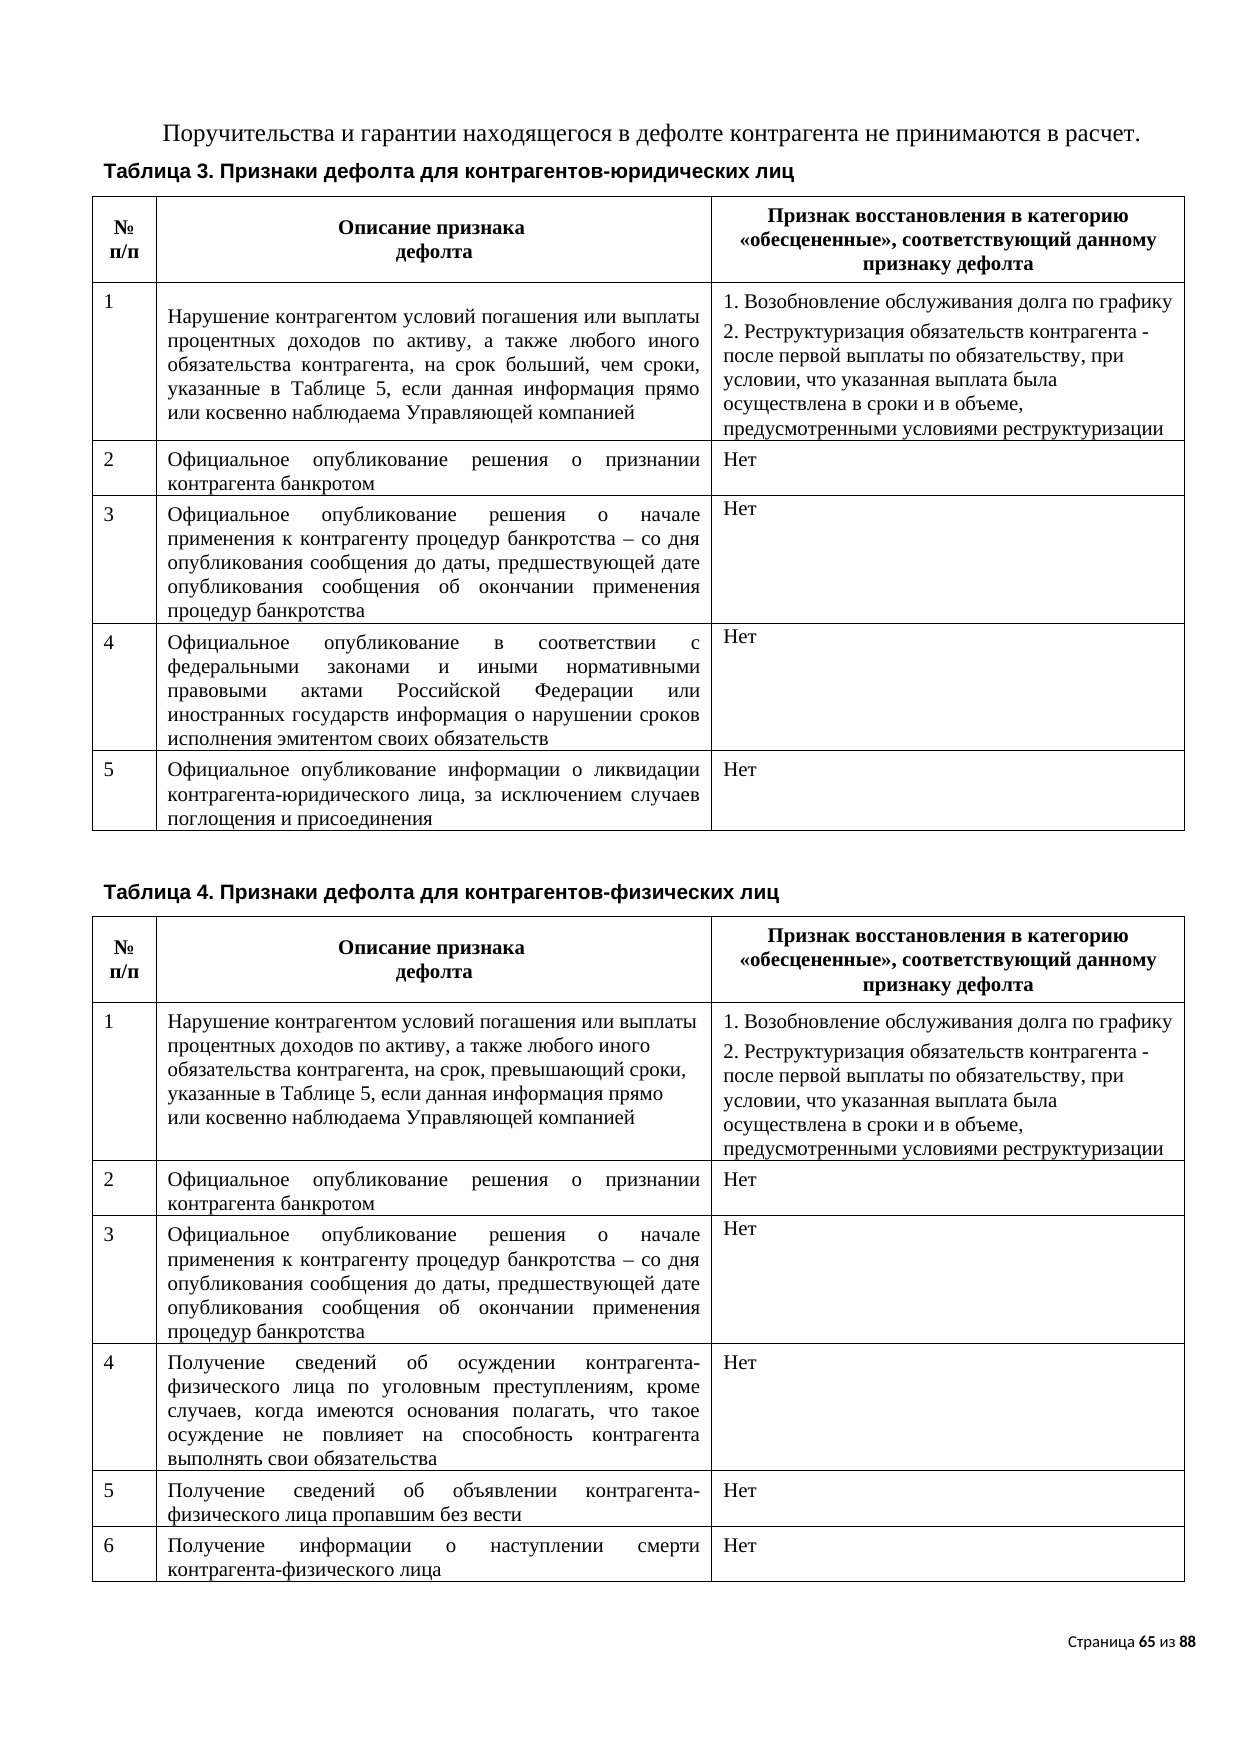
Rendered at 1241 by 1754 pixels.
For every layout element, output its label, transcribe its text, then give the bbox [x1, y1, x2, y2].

table_cell Нет [712, 1344, 1184, 1470]
table_header Признак восстановления в категорию «обесцененные», соответствующий данному признаку дефолта [712, 917, 1184, 1002]
table_cell 2 [93, 1161, 156, 1215]
text Таблица 4. Признаки дефолта для контрагентов-физических лиц [103, 879, 1196, 903]
table_header Описание признака дефолта [157, 917, 711, 1002]
table_cell 5 [93, 1471, 156, 1526]
table_cell Нет [712, 1471, 1184, 1526]
text Поручительства и гарантии находящегося в дефолте контрагента не принимаются в расчет. [103, 118, 1196, 147]
table_cell Нет [712, 1527, 1184, 1581]
table_cell Официальное опубликование решения о начале применения к контрагенту процедур банкротства – со дня опубликования сообщения до даты, предшествующей дате опубликования сообщения об окончании применения процедур банкротства [157, 1216, 711, 1343]
table_cell 2 [93, 441, 156, 495]
text Таблица 3. Признаки дефолта для контрагентов-юридических лиц [103, 159, 1196, 183]
table_header № п/п [93, 917, 156, 1002]
table_cell 4 [93, 624, 156, 750]
table_cell Нет [712, 1216, 1184, 1343]
table_cell Получение сведений об осуждении контрагента-физического лица по уголовным преступлениям, кроме случаев, когда имеются основания полагать, что такое осуждение не повлияет на способность контрагента выполнять свои обязательства [157, 1344, 711, 1470]
table_cell 1 [93, 1003, 156, 1160]
table_cell Нет [712, 751, 1184, 829]
table_header Признак восстановления в категорию «обесцененные», соответствующий данному признаку дефолта [712, 197, 1184, 282]
table_header Описание признака дефолта [157, 197, 711, 282]
table_header № п/п [93, 197, 156, 282]
table_cell Официальное опубликование решения о начале применения к контрагенту процедур банкротства – со дня опубликования сообщения до даты, предшествующей дате опубликования сообщения об окончании применения процедур банкротства [157, 496, 711, 622]
table_cell 6 [93, 1527, 156, 1581]
table_cell Нет [712, 441, 1184, 495]
table_cell Получение сведений об объявлении контрагента-физического лица пропавшим без вести [157, 1471, 711, 1526]
table_cell Получение информации о наступлении смерти контрагента-физического лица [157, 1527, 711, 1581]
table_cell 1 [93, 283, 156, 439]
table_cell 3 [93, 496, 156, 622]
table_cell Официальное опубликование информации о ликвидации контрагента-юридического лица, за исключением случаев поглощения и присоединения [157, 751, 711, 829]
table_cell 1. Возобновление обслуживания долга по графику 2. Реструктуризация обязательств контрагента - после первой выплаты по обязательству, при условии, что указанная выплата была осуществлена в сроки и в объеме, предусмотренными условиями реструктуризации [712, 283, 1184, 439]
table_cell Официальное опубликование решения о признании контрагента банкротом [157, 1161, 711, 1215]
table_cell 5 [93, 751, 156, 829]
table_cell 3 [93, 1216, 156, 1343]
table_cell Нет [712, 496, 1184, 622]
table_cell Нарушение контрагентом условий погашения или выплаты процентных доходов по активу, а также любого иного обязательства контрагента, на срок, превышающий сроки, указанные в Таблице 5, если данная информация прямо или косвенно наблюдаема Управляющей компанией [157, 1003, 711, 1160]
table_cell Нет [712, 1161, 1184, 1215]
table_cell Нарушение контрагентом условий погашения или выплаты процентных доходов по активу, а также любого иного обязательства контрагента, на срок больший, чем сроки, указанные в Таблице 5, если данная информация прямо или косвенно наблюдаема Управляющей компанией [157, 283, 711, 439]
table_cell Нет [712, 624, 1184, 750]
table_cell 4 [93, 1344, 156, 1470]
table_cell Официальное опубликование в соответствии с федеральными законами и иными нормативными правовыми актами Российской Федерации или иностранных государств информация о нарушении сроков исполнения эмитентом своих обязательств [157, 624, 711, 750]
table_cell Официальное опубликование решения о признании контрагента банкротом [157, 441, 711, 495]
table_cell 1. Возобновление обслуживания долга по графику 2. Реструктуризация обязательств контрагента - после первой выплаты по обязательству, при условии, что указанная выплата была осуществлена в сроки и в объеме, предусмотренными условиями реструктуризации [712, 1003, 1184, 1160]
